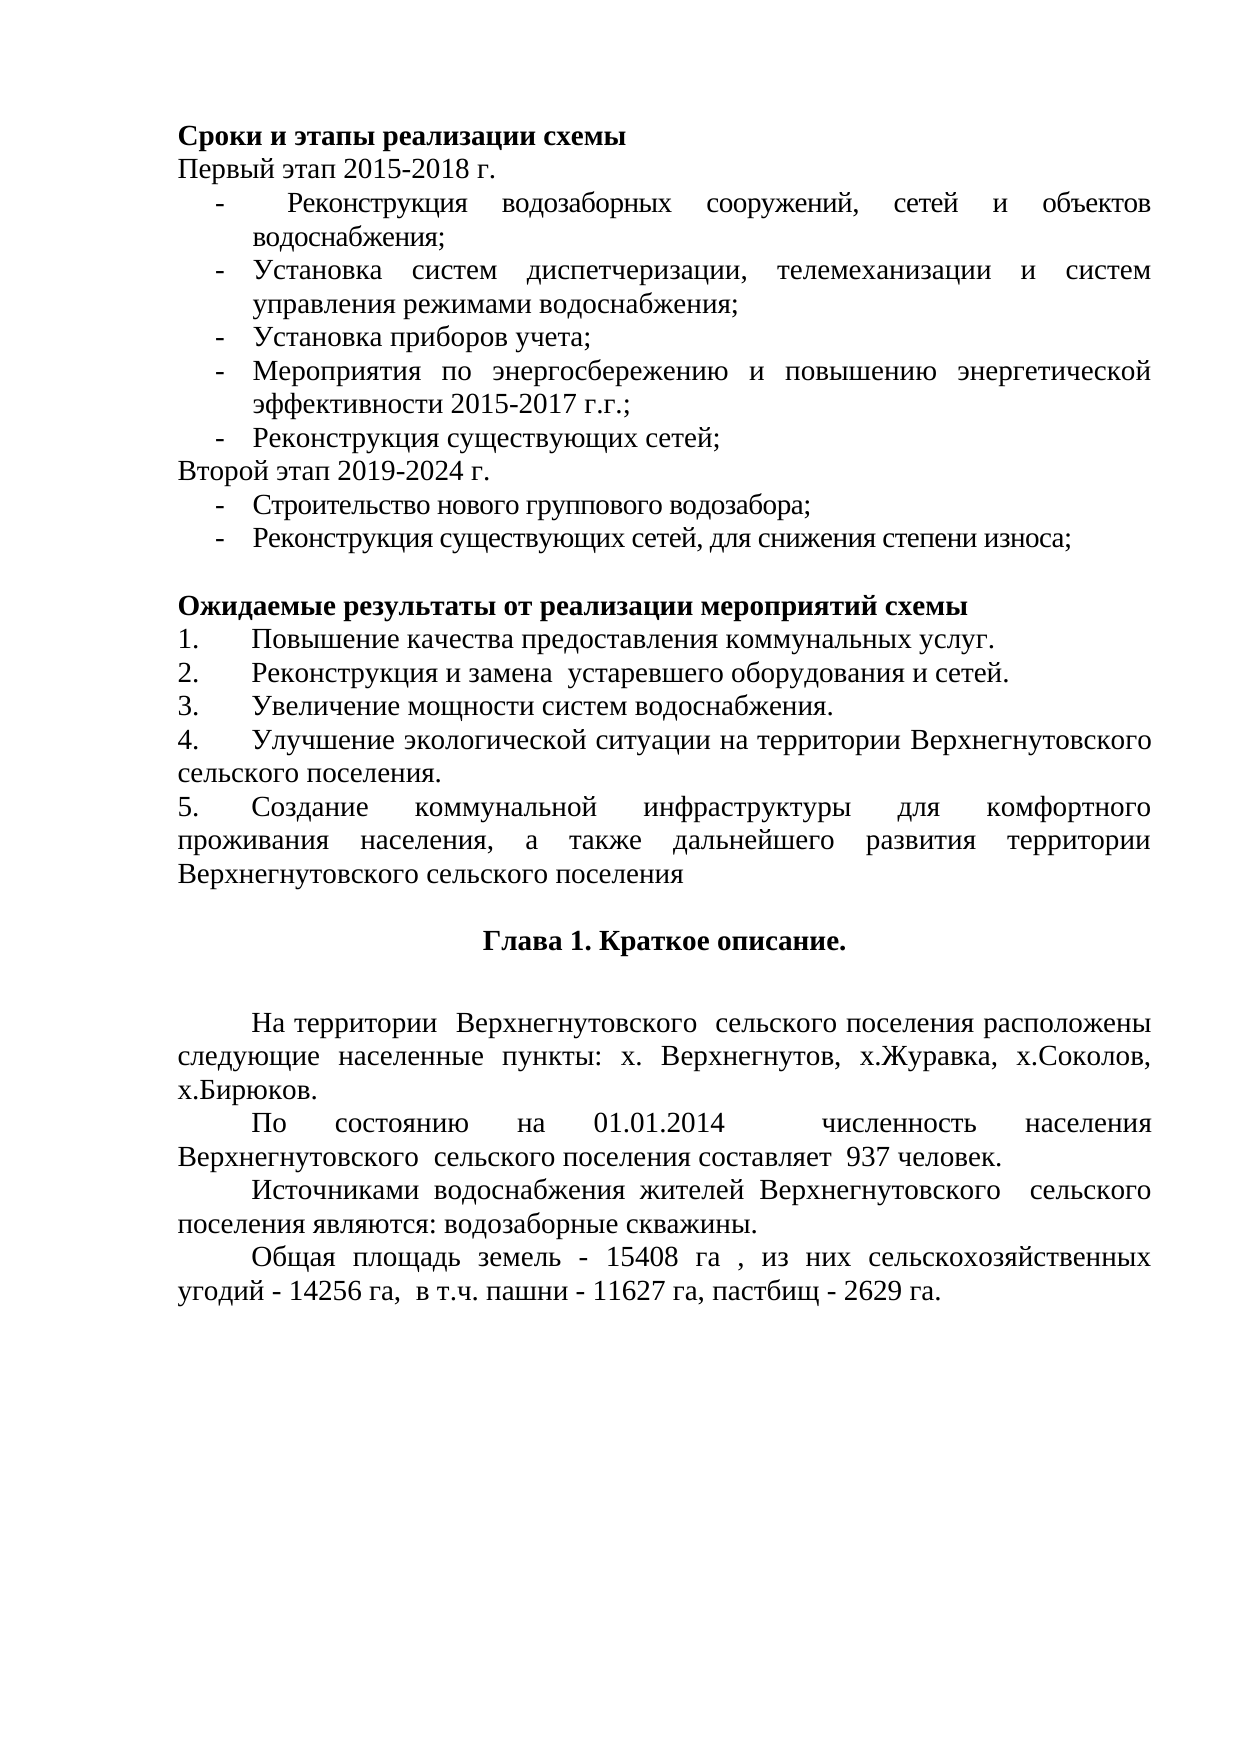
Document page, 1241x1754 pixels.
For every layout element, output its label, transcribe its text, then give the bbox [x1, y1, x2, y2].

subtitle Глава 1. Краткое описание. [177, 923, 1152, 957]
list Реконструкция существующих сетей; [215, 420, 1152, 453]
text По состоянию на 01.01.2014 численность населения Верхнегнутовского сельского поселения составляет 937 человек. [177, 1105, 1152, 1172]
list Увеличение мощности систем водоснабжения. [177, 688, 1152, 722]
text Источниками водоснабжения жителей Верхнегнутовского сельского поселения являются: водозаборные скважины. [177, 1172, 1152, 1239]
text Первый этап 2015-2018 г. [177, 152, 1152, 185]
list Установка систем диспетчеризации, телемеханизации и систем управления режимами водоснабжения; [215, 252, 1152, 319]
list Реконструкция водозаборных сооружений, сетей и объектов водоснабжения; [215, 185, 1152, 252]
list Создание коммунальной инфраструктуры для комфортного проживания населения, а также дальнейшего развития территории Верхнегнутовского сельского поселения [177, 789, 1152, 889]
list Повышение качества предоставления коммунальных услуг. [177, 621, 1152, 655]
text Ожидаемые результаты от реализации мероприятий схемы [177, 588, 1152, 621]
list Реконструкция и замена устаревшего оборудования и сетей. [177, 655, 1152, 688]
list Мероприятия по энергосбережению и повышению энергетической эффективности 2015-2017 г.г.; [215, 353, 1152, 420]
list Улучшение экологической ситуации на территории Верхнегнутовского сельского поселения. [177, 722, 1152, 789]
list Строительство нового группового водозабора; [215, 487, 1152, 521]
text Второй этап 2019-2024 г. [177, 453, 1152, 487]
text На территории Верхнегнутовского сельского поселения расположены следующие населенные пункты: х. Верхнегнутов, х.Журавка, х.Соколов, х.Бирюков. [177, 1005, 1152, 1105]
text Сроки и этапы реализации схемы [177, 118, 1152, 152]
text Общая площадь земель - 15408 га , из них сельскохозяйственных угодий - 14256 га, в т.ч. пашни - 11627 га, пастбищ - 2629 га. [177, 1239, 1152, 1307]
list Установка приборов учета; [215, 319, 1152, 353]
list Реконструкция существующих сетей, для снижения степени износа; [215, 521, 1152, 554]
